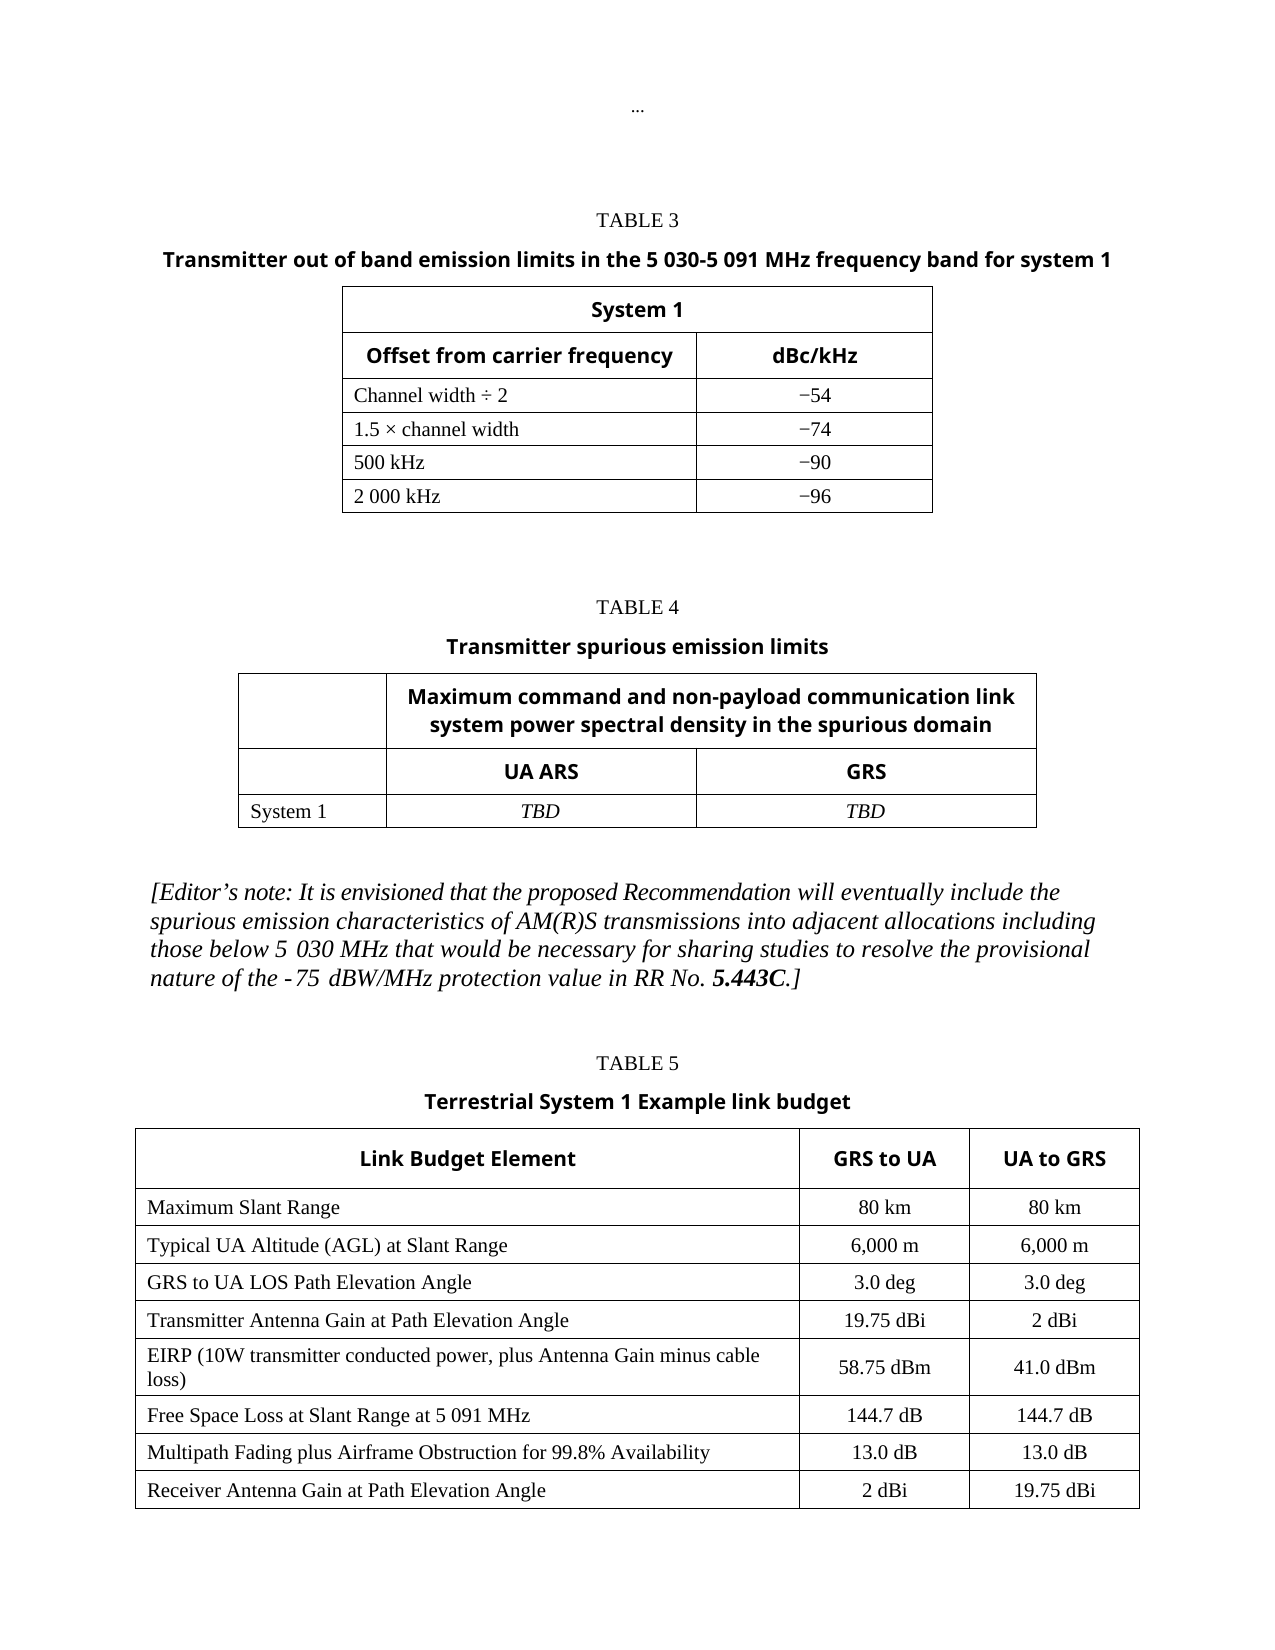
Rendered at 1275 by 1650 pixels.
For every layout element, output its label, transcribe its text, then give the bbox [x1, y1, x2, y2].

table_cell Multipath Fading plus Airframe Obstruction for 99.8% Availability [136, 1434, 799, 1470]
table_cell dBc/kHz [697, 333, 932, 378]
table_cell Free Space Loss at Slant Range at 5 091 MHz [136, 1396, 799, 1433]
text TABLE 5 [150, 1050, 1125, 1074]
table_header GRS to UA [800, 1129, 969, 1188]
table_header System 1 [343, 287, 932, 332]
table_cell UA ARS [387, 749, 696, 793]
table_cell 58.75 dBm [800, 1339, 969, 1395]
table_cell Receiver Antenna Gain at Path Elevation Angle [136, 1471, 799, 1508]
table_header Maximum command and non-payload communication link system power spectral density in the spurious domain [387, 674, 1036, 747]
text Terrestrial System 1 Example link budget [150, 1087, 1125, 1115]
table_cell Typical UA Altitude (AGL) at Slant Range [136, 1226, 799, 1263]
table_cell GRS to UA LOS Path Elevation Angle [136, 1264, 799, 1300]
table_cell 2 dBi [800, 1471, 969, 1508]
table_header Link Budget Element [136, 1129, 799, 1188]
table_cell 13.0 dB [800, 1434, 969, 1470]
table_cell 19.75 dBi [970, 1471, 1139, 1508]
table_header UA to GRS [970, 1129, 1139, 1188]
table_cell 19.75 dBi [800, 1301, 969, 1338]
table_cell 144.7 dB [800, 1396, 969, 1433]
table_cell 80 km [800, 1189, 969, 1225]
table_header [239, 674, 386, 747]
table_cell GRS [697, 749, 1036, 793]
table_cell TBD [697, 795, 1036, 827]
text Transmitter out of band emission limits in the 5 030-5 091 MHz frequency band for system 1 [150, 245, 1125, 273]
table_cell EIRP (10W transmitter conducted power, plus Antenna Gain minus cable loss) [136, 1339, 799, 1395]
table_cell 6,000 m [970, 1226, 1139, 1263]
table_cell −74 [697, 413, 932, 445]
table_cell Maximum Slant Range [136, 1189, 799, 1225]
table_cell TBD [387, 795, 696, 827]
table_cell 80 km [970, 1189, 1139, 1225]
table_cell 500 kHz [343, 446, 696, 478]
table_cell −54 [697, 379, 932, 412]
table_cell 13.0 dB [970, 1434, 1139, 1470]
table_cell 3.0 deg [800, 1264, 969, 1300]
table_cell 41.0 dBm [970, 1339, 1139, 1395]
table_cell 3.0 deg [970, 1264, 1139, 1300]
table_cell 2 dBi [970, 1301, 1139, 1338]
text TABLE 4 [150, 595, 1125, 619]
table_cell 144.7 dB [970, 1396, 1139, 1433]
table_cell Offset from carrier frequency [343, 333, 696, 378]
table_cell System 1 [239, 795, 386, 827]
table_cell 6,000 m [800, 1226, 969, 1263]
table_cell −96 [697, 480, 932, 512]
table_cell 1.5 × channel width [343, 413, 696, 445]
text [Editor’s note: It is envisioned that the proposed Recommendation will eventually include the spurious emission characteristics of AM(R)S transmissions into adjacent allocations including those below 5 030 MHz that would be necessary for sharing studies to resolve the provisional nature of the -75 dBW/MHz protection value in RR No. 5.443C.] [150, 877, 1125, 992]
table_cell Channel width ÷ 2 [343, 379, 696, 412]
table_cell 2 000 kHz [343, 480, 696, 512]
table_cell Transmitter Antenna Gain at Path Elevation Angle [136, 1301, 799, 1338]
table_cell −90 [697, 446, 932, 478]
table_cell [239, 749, 386, 793]
text Transmitter spurious emission limits [150, 632, 1125, 660]
text TABLE 3 [150, 208, 1125, 232]
